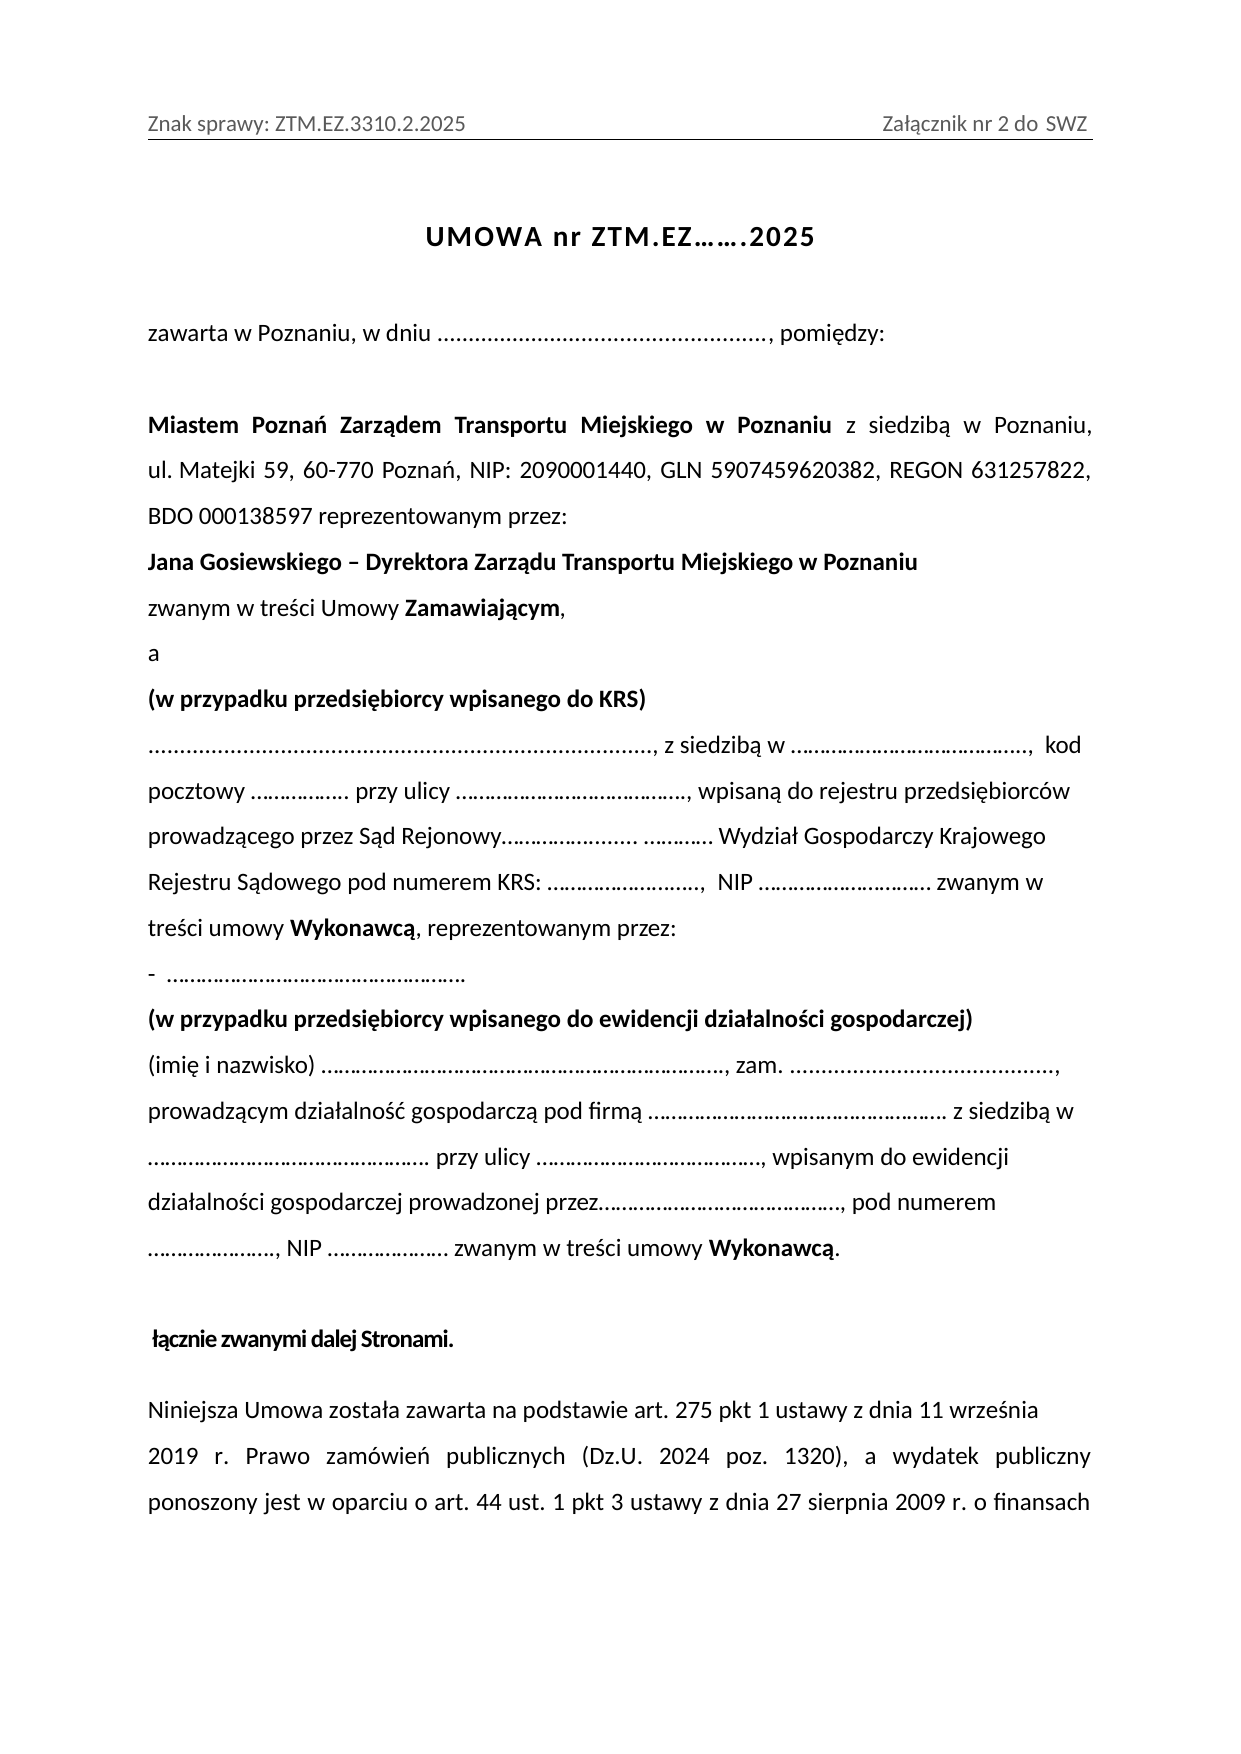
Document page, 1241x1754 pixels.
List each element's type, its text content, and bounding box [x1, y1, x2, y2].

text a [148, 638, 1093, 668]
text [148, 1440, 1093, 1516]
text (w przypadku przedsiębiorcy wpisanego do ewidencji działalności gospodarczej) [148, 1003, 1093, 1034]
text Niniejsza Umowa została zawarta na podstawie art. 275 pkt 1 ustawy z dnia 11 września [148, 1394, 1093, 1425]
text Jana Gosiewskiego – Dyrektora Zarządu Transportu Miejskiego w Poznaniu [148, 546, 1093, 577]
text łącznie zwanymi dalej Stronami. [152, 1323, 1093, 1354]
text - ……………………………………………. [148, 958, 1093, 988]
text (imię i nazwisko) ……………………………………………………………., zam. .........................................., prowadzącym działalność gospodarczą pod firmą ……………………………………………. z siedzibą w …………………………………………. przy ulicy …………………………………, wpisanym do ewidencji działalności gospodarczej prowadzonej przez……………………………………, pod numerem …………………., NIP ………………… zwanym w treści umowy Wykonawcą. [148, 1049, 1093, 1263]
text zwanym w treści Umowy Zamawiającym, [148, 592, 1093, 622]
text (w przypadku przedsiębiorcy wpisanego do KRS) [148, 683, 1093, 714]
text ................................................................................, z siedzibą w ………………………………….., kod pocztowy …………….. przy ulicy …………………………………., wpisaną do rejestru przedsiębiorców prowadzącego przez Sąd Rejonowy……………........ ………… Wydział Gospodarczy Krajowego Rejestru Sądowego pod numerem KRS: ………………...….., NIP ………………………… zwanym w treści umowy Wykonawcą, reprezentowanym przez: [148, 729, 1093, 942]
text UMOWA nr ZTM.EZ…….2025 [148, 218, 1093, 254]
text zawarta w Poznaniu, w dniu , pomiędzy: [148, 317, 1093, 348]
text Miastem Poznań Zarządem Transportu Miejskiego w Poznaniu z siedzibą w Poznaniu, ul. Matejki 59, 60-770 Poznań, NIP: 2090001440, GLN 5907459620382, REGON 631257822, BDO 000138597 reprezentowanym przez: [148, 409, 1093, 531]
